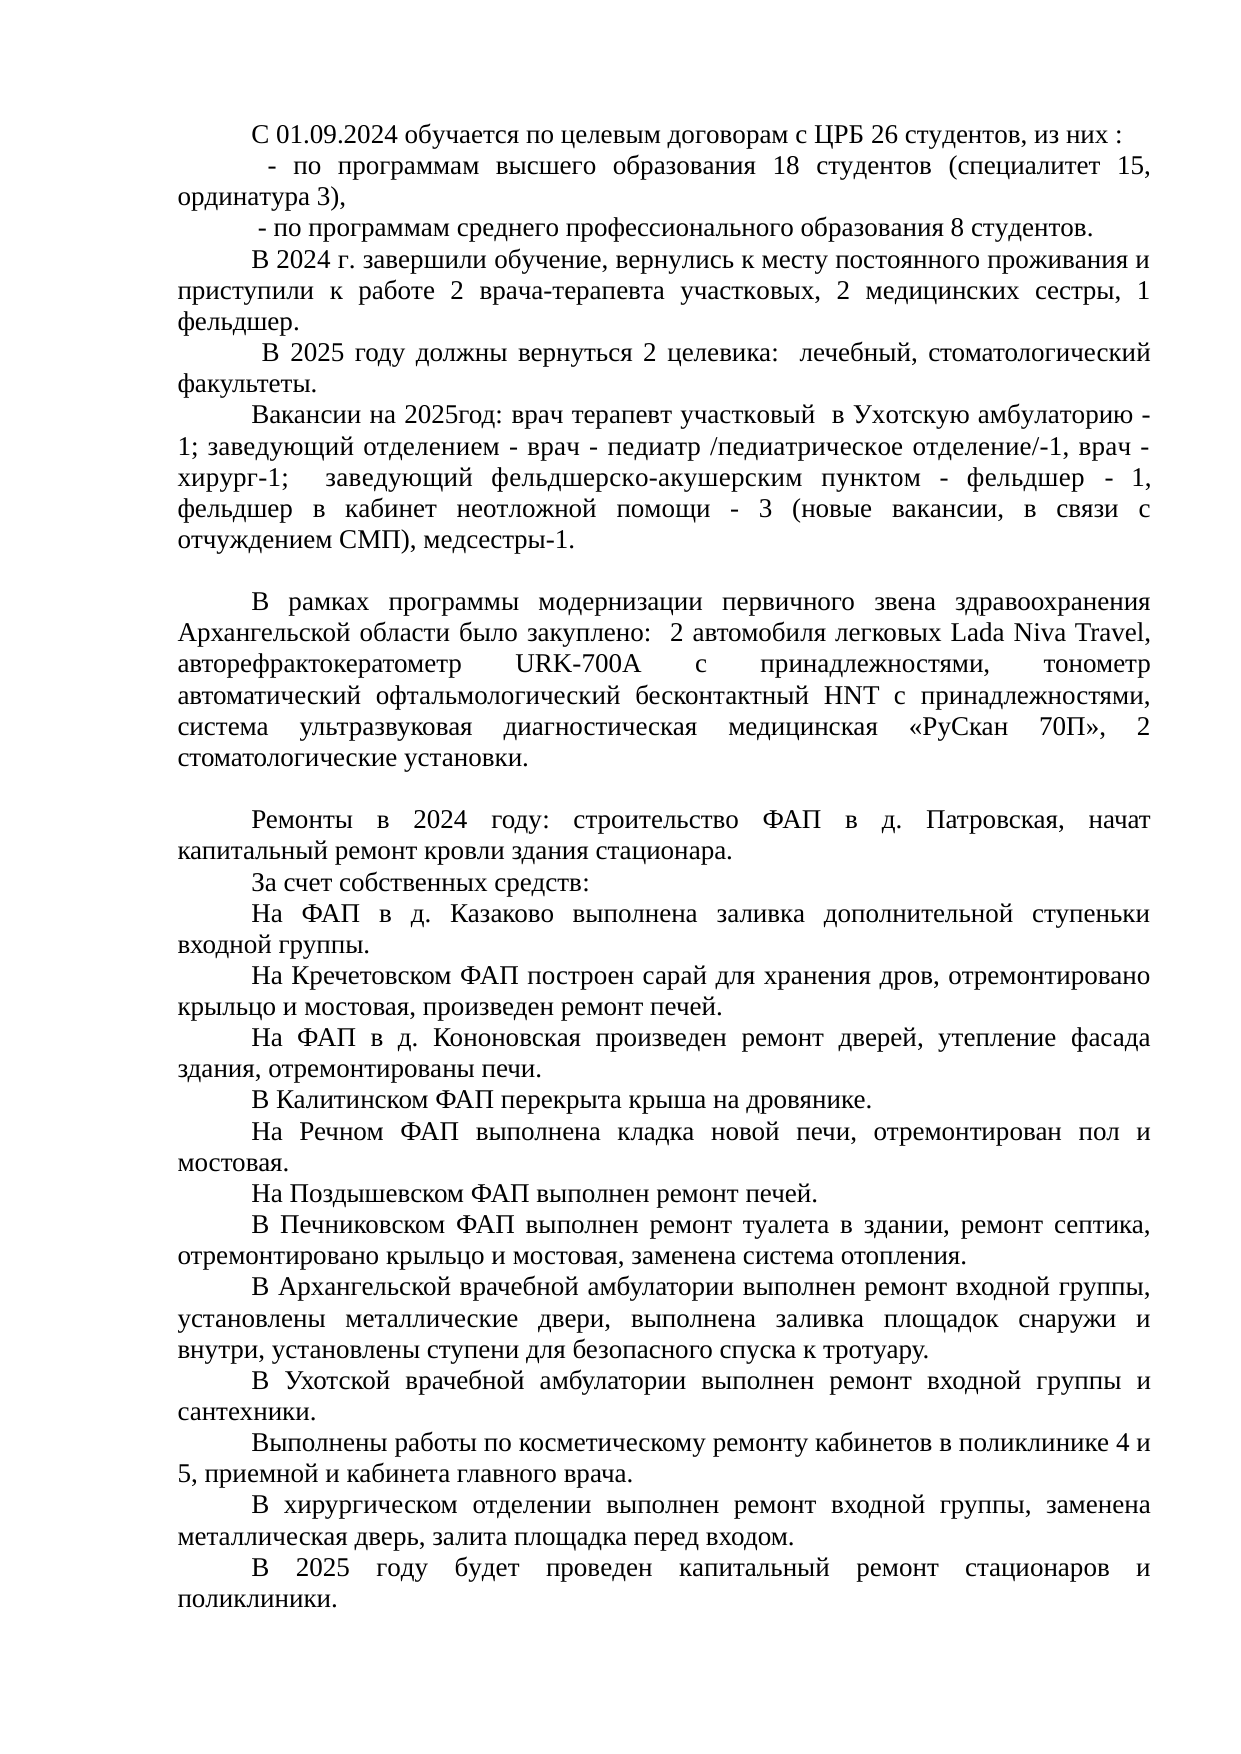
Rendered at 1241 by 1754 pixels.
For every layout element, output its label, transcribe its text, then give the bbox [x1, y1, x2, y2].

list На Речном ФАП выполнена кладка новой печи, отремонтирован пол и мостовая. [177, 1115, 1152, 1177]
text С 01.09.2024 обучается по целевым договорам с ЦРБ 26 студентов, из них : [177, 118, 1152, 149]
list В Печниковском ФАП выполнен ремонт туалета в здании, ремонт септика, отремонтировано крыльцо и мостовая, заменена система отопления. [177, 1208, 1152, 1271]
list В Ухотской врачебной амбулатории выполнен ремонт входной группы и сантехники. [177, 1364, 1152, 1426]
text За счет собственных средств: [177, 866, 1152, 897]
text В рамках программы модернизации первичного звена здравоохранения Архангельской области было закуплено: 2 автомобиля легковых Lаda Niva Travel, авторефрактокератометр URK-700А с принадлежностями, тонометр автоматический офтальмологический бесконтактный HNT с принадлежностями, система ультразвуковая диагностическая медицинская «РуСкан 70П», 2 стоматологические установки. [177, 585, 1152, 772]
list В хирургическом отделении выполнен ремонт входной группы, заменена металлическая дверь, залита площадка перед входом. [177, 1488, 1152, 1551]
list В 2025 году будет проведен капитальный ремонт стационаров и поликлиники. [177, 1551, 1152, 1613]
list На Кречетовском ФАП построен сарай для хранения дров, отремонтировано крыльцо и мостовая, произведен ремонт печей. [177, 959, 1152, 1021]
list На ФАП в д. Казаково выполнена заливка дополнительной ступеньки входной группы. [177, 897, 1152, 959]
list В Архангельской врачебной амбулатории выполнен ремонт входной группы, установлены металлические двери, выполнена заливка площадок снаружи и внутри, установлены ступени для безопасного спуска к тротуару. [177, 1271, 1152, 1364]
text Вакансии на 2025год: врач терапевт участковый в Ухотскую амбулаторию - 1; заведующий отделением - врач - педиатр /педиатрическое отделение/-1, врач - хирург-1; заведующий фельдшерско-акушерским пунктом - фельдшер - 1, фельдшер в кабинет неотложной помощи - 3 (новые вакансии, в связи с отчуждением СМП), медсестры-1. [177, 398, 1152, 554]
text В 2025 году должны вернуться 2 целевика: лечебный, стоматологический факультеты. [177, 336, 1152, 398]
text Ремонты в 2024 году: строительство ФАП в д. Патровская, начат капитальный ремонт кровли здания стационара. [177, 803, 1152, 866]
list На ФАП в д. Кононовская произведен ремонт дверей, утепление фасада здания, отремонтированы печи. [177, 1021, 1152, 1084]
text - по программам высшего образования 18 студентов (специалитет 15, ординатура 3), [177, 149, 1152, 212]
list Выполнены работы по косметическому ремонту кабинетов в поликлинике 4 и 5, приемной и кабинета главного врача. [177, 1426, 1152, 1488]
text - по программам среднего профессионального образования 8 студентов. [177, 212, 1152, 243]
list В Калитинском ФАП перекрыта крыша на дровянике. [177, 1084, 1152, 1115]
list На Поздышевском ФАП выполнен ремонт печей. [177, 1177, 1152, 1208]
text В 2024 г. завершили обучение, вернулись к месту постоянного проживания и приступили к работе 2 врача-терапевта участковых, 2 медицинских сестры, 1 фельдшер. [177, 243, 1152, 336]
